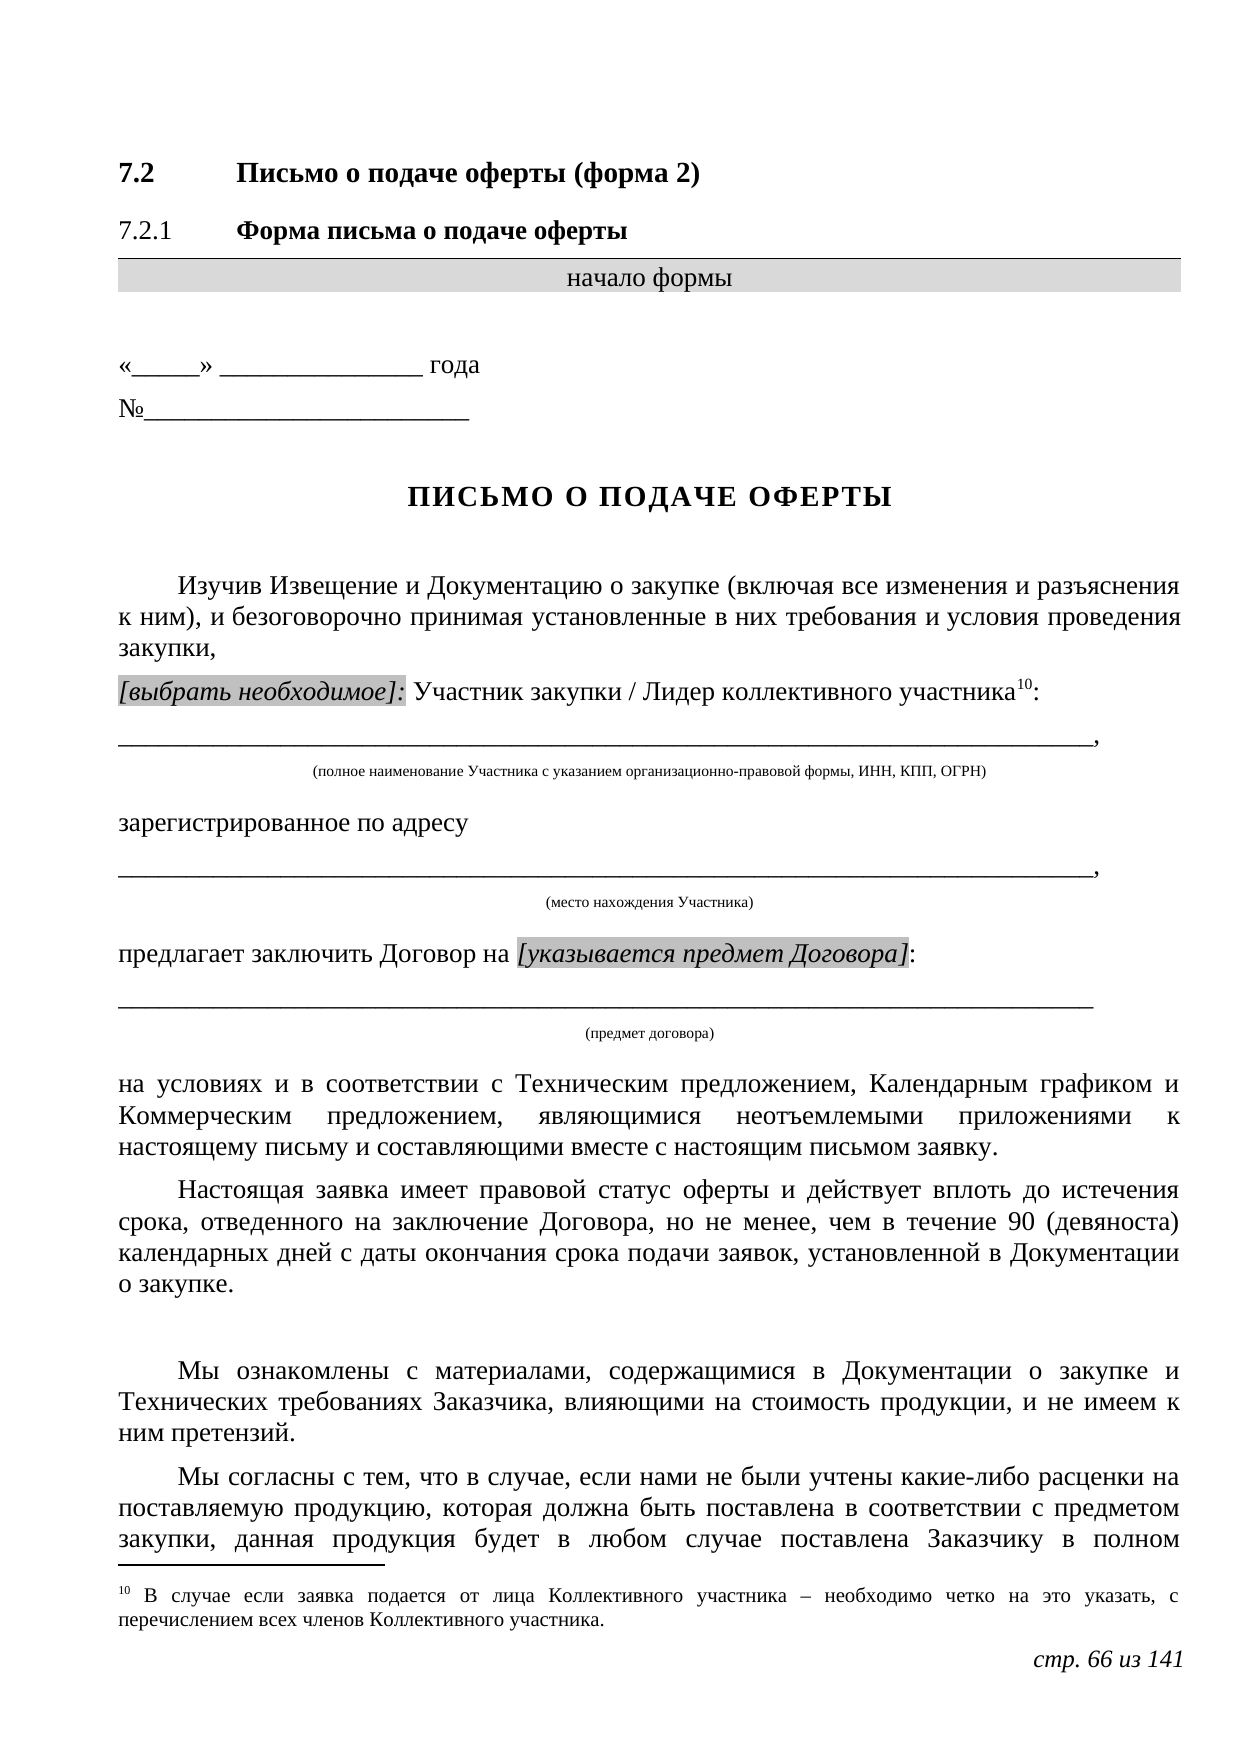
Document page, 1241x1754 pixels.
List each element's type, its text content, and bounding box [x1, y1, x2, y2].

text (место нахождения Участника) [118, 893, 1181, 924]
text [118, 1460, 1181, 1554]
text предлагает заключить Договор на [указывается предмет Договора]: [909, 937, 1181, 968]
text (предмет договора) [118, 1024, 1181, 1055]
text на условиях и в соответствии с Техническим предложением, Календарным графиком и Коммерческим предложением, являющимися неотъемлемыми приложениями к настоящему письму и составляющими вместе с настоящим письмом заявку. [118, 1068, 1181, 1161]
text ________________________________________________________________________ [118, 980, 1181, 1011]
text (полное наименование Участника с указанием организационно-правовой формы, ИНН, КПП, ОГРН) [118, 762, 1181, 793]
text предлагает заключить Договор на [указывается предмет Договора]: [118, 937, 517, 968]
text Настоящая заявка имеет правовой статус оферты и действует вплоть до истечения срока, отведенного на заключение Договора, но не менее, чем в течение 90 (девяноста) календарных дней с даты окончания срока подачи заявок, установленной в Документации о закупке. [118, 1173, 1181, 1298]
text Мы ознакомлены с материалами, содержащимися в Документации о закупке и Технических требованиях Заказчика, влияющими на стоимость продукции, и не имеем к ним претензий. [118, 1354, 1181, 1448]
text ________________________________________________________________________, [118, 718, 1181, 749]
text начало формы [118, 259, 1181, 292]
text Письмо о подаче оферты [118, 479, 1181, 513]
text [выбрать необходимое]: Участник закупки / Лидер коллективного участника: [406, 675, 1181, 706]
text Форма письма о подаче оферты [118, 214, 1181, 245]
text ________________________________________________________________________, [118, 849, 1181, 881]
text Изучив Извещение и Документацию о закупке (включая все изменения и разъяснения к ним), и безоговорочно принимая установленные в них требования и условия проведения закупки, [118, 569, 1181, 662]
text №________________________ [118, 392, 635, 423]
text «_____» _______________ года [118, 348, 635, 379]
subtitle Письмо о подаче оферты (форма 2) [118, 156, 1181, 189]
text зарегистрированное по адресу [118, 806, 1181, 837]
